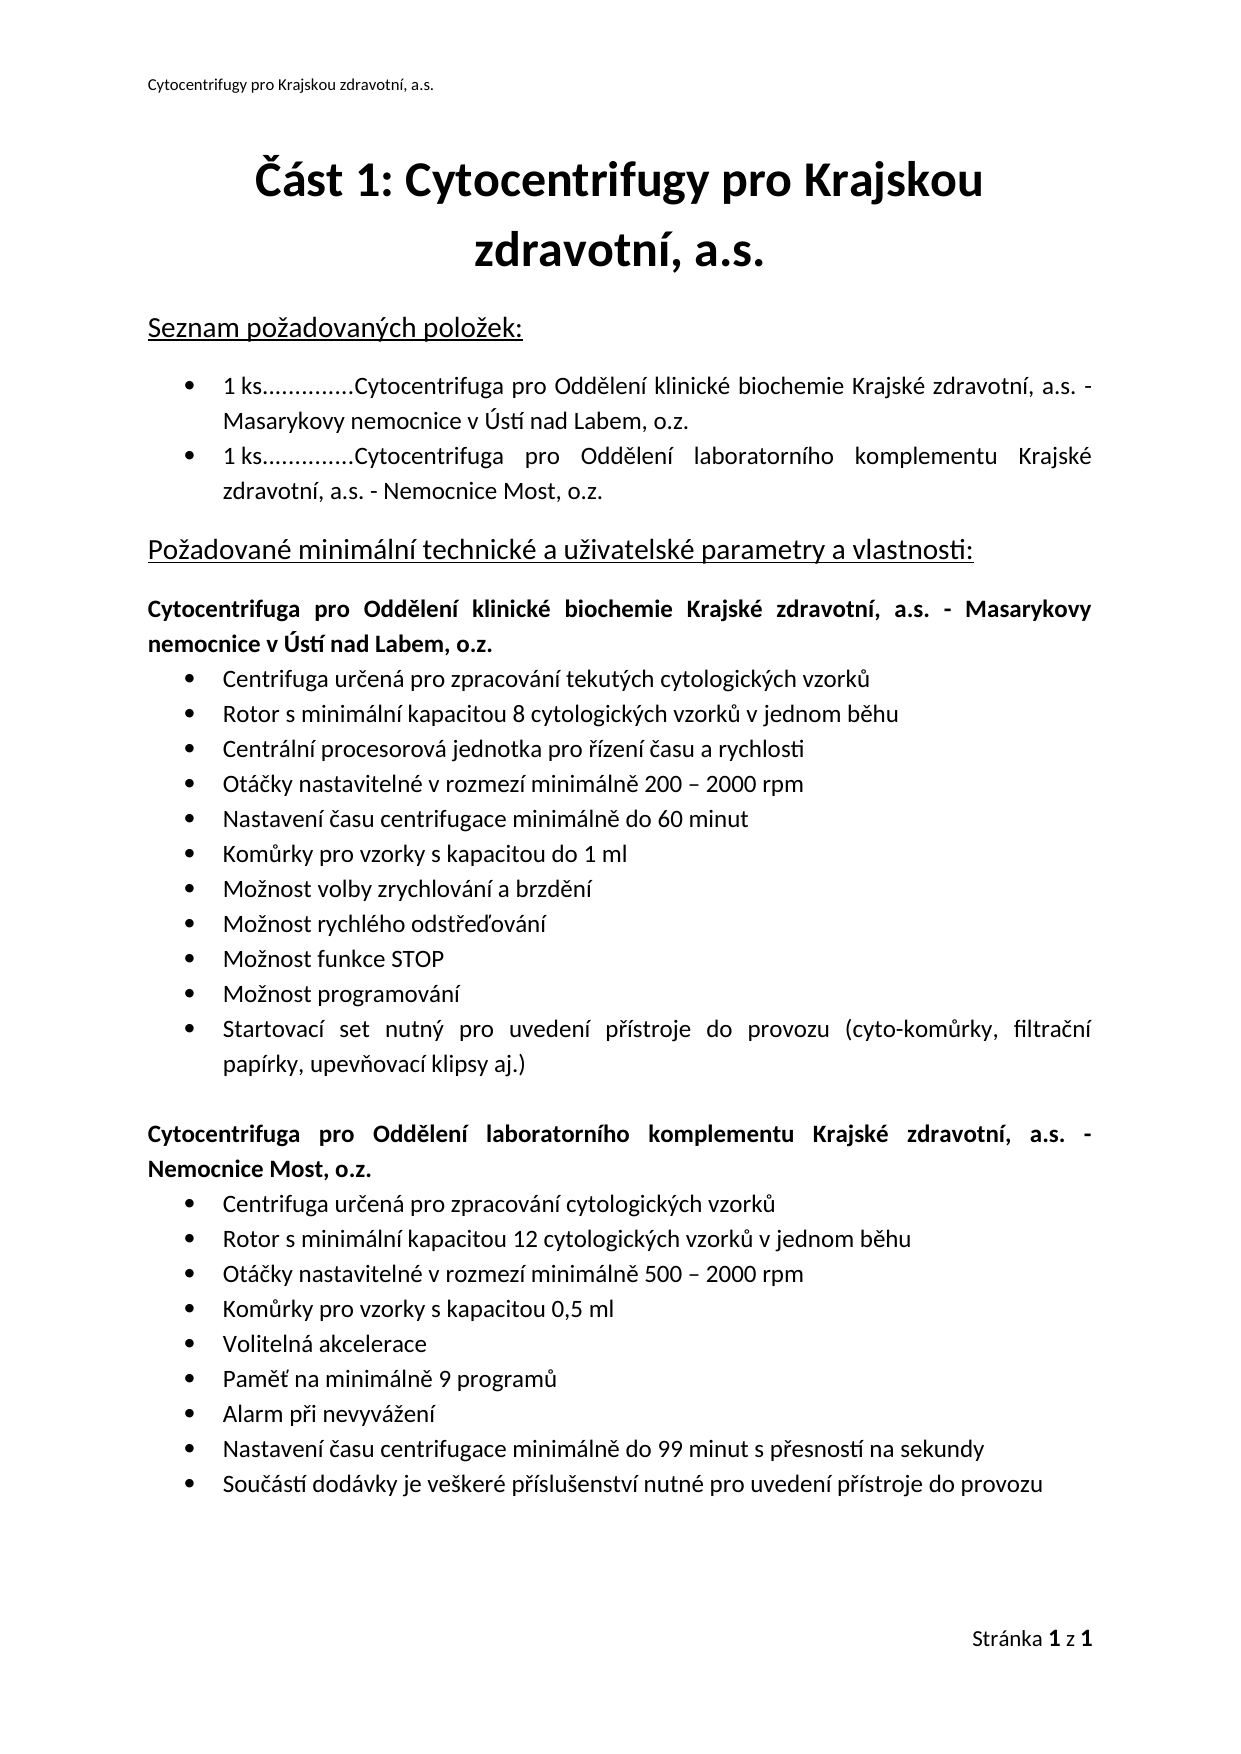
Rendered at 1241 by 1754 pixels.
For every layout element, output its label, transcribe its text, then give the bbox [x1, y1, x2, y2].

list Nastavení času centrifugace minimálně do 60 minut [185, 803, 1093, 833]
list Rotor s minimální kapacitou 8 cytologických vzorků v jednom běhu [185, 698, 1093, 728]
list Startovací set nutný pro uvedení přístroje do provozu (cyto-komůrky, filtrační papírky, upevňovací klipsy aj.) [185, 1013, 1093, 1078]
list Centrifuga určená pro zpracování cytologických vzorků [185, 1188, 1093, 1218]
list Rotor s minimální kapacitou 12 cytologických vzorků v jednom běhu [185, 1223, 1093, 1253]
list Nastavení času centrifugace minimálně do 99 minut s přesností na sekundy [185, 1433, 1093, 1463]
list Otáčky nastavitelné v rozmezí minimálně 500 – 2000 rpm [185, 1258, 1093, 1288]
text Část 1: Cytocentrifugy pro Krajskou zdravotní, a.s. [148, 148, 1093, 279]
text Požadované minimální technické a uživatelské parametry a vlastnosti: [148, 531, 1093, 567]
list Centrální procesorová jednotka pro řízení času a rychlosti [185, 733, 1093, 763]
list Součástí dodávky je veškeré příslušenství nutné pro uvedení přístroje do provozu [185, 1468, 1093, 1498]
text Seznam požadovaných položek: [148, 309, 1093, 344]
list Možnost rychlého odstřeďování [185, 908, 1093, 938]
list Komůrky pro vzorky s kapacitou 0,5 ml [185, 1293, 1093, 1323]
list Centrifuga určená pro zpracování tekutých cytologických vzorků [185, 663, 1093, 693]
list Paměť na minimálně 9 programů [185, 1363, 1093, 1393]
list Komůrky pro vzorky s kapacitou do 1 ml [185, 838, 1093, 868]
text Cytocentrifuga pro Oddělení klinické biochemie Krajské zdravotní, a.s. - Masarykovy nemocnice v Ústí nad Labem, o.z. [148, 593, 1093, 658]
text Cytocentrifuga pro Oddělení laboratorního komplementu Krajské zdravotní, a.s. - Nemocnice Most, o.z. [148, 1118, 1093, 1183]
list Možnost programování [185, 978, 1093, 1008]
list 1 ks Cytocentrifuga pro Oddělení klinické biochemie Krajské zdravotní, a.s. - Masarykovy nemocnice v Ústí nad Labem, o.z. [185, 370, 1093, 436]
list Možnost volby zrychlování a brzdění [185, 873, 1093, 903]
list 1 ks Cytocentrifuga pro Oddělení laboratorního komplementu Krajské zdravotní, a.s. - Nemocnice Most, o.z. [185, 440, 1093, 506]
list Alarm při nevyvážení [185, 1398, 1093, 1428]
list Otáčky nastavitelné v rozmezí minimálně 200 – 2000 rpm [185, 768, 1093, 798]
list Volitelná akcelerace [185, 1328, 1093, 1358]
list Možnost funkce STOP [185, 943, 1093, 973]
